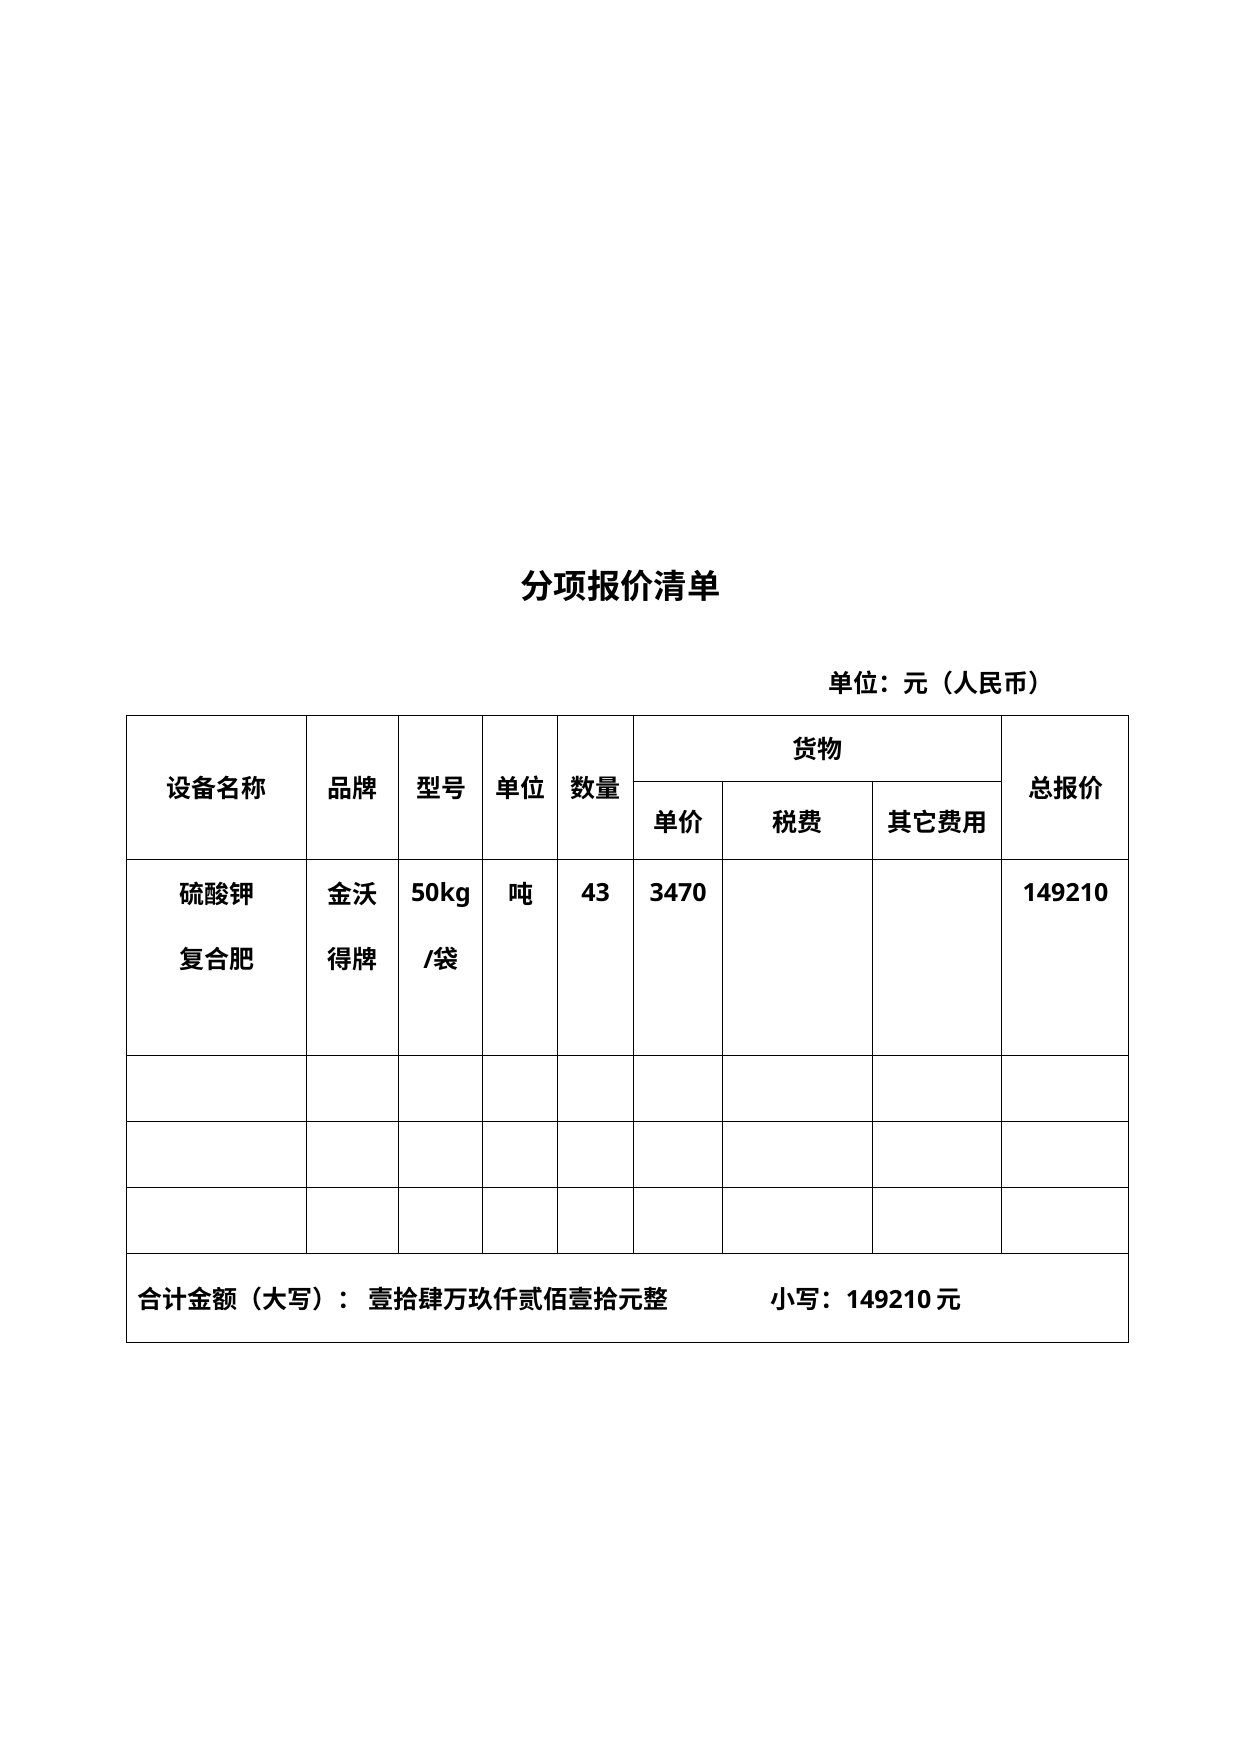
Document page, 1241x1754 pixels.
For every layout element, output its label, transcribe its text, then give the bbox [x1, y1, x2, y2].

table_cell 149210 [1002, 860, 1128, 1055]
table_cell [399, 1188, 482, 1253]
table_cell [723, 860, 872, 1055]
text 单位：元（人民币） [236, 649, 1053, 714]
table_cell [483, 1122, 557, 1187]
table_cell [399, 1122, 482, 1187]
table_header 型号 [399, 716, 482, 859]
table_cell [873, 1056, 1001, 1121]
table_cell 单价 [634, 782, 722, 859]
table_cell 合计金额（大写）： 壹拾肆万玖仟贰佰壹拾元整 小写：149210元 [127, 1254, 1128, 1342]
text 分项报价清单 [187, 552, 1053, 617]
table_cell 硫酸钾 复合肥 [127, 860, 306, 1055]
table_cell 金沃得牌 [307, 860, 398, 1055]
table_cell [1002, 1188, 1128, 1253]
table_cell [723, 1188, 872, 1253]
table_cell [127, 1188, 306, 1253]
table_cell [307, 1122, 398, 1187]
table_cell [723, 1056, 872, 1121]
table_cell [558, 1122, 633, 1187]
table_cell 43 [558, 860, 633, 1055]
table_header 总报价 [1002, 716, 1128, 859]
table_cell [127, 1122, 306, 1187]
table_header 设备名称 [127, 716, 306, 859]
table_cell [558, 1188, 633, 1253]
table_header 单位 [483, 716, 557, 859]
table_cell [483, 1188, 557, 1253]
table_header 数量 [558, 716, 633, 859]
table_cell [483, 1056, 557, 1121]
table_cell [634, 1122, 722, 1187]
table_cell [634, 1056, 722, 1121]
table_cell [1002, 1122, 1128, 1187]
table_cell [1002, 1056, 1128, 1121]
table_cell [399, 1056, 482, 1121]
table_cell [873, 1122, 1001, 1187]
table_cell 其它费用 [873, 782, 1001, 859]
table_cell [873, 1188, 1001, 1253]
table_cell [634, 1188, 722, 1253]
table_header 货物 [634, 716, 1001, 781]
table_cell 税费 [723, 782, 872, 859]
table_cell [873, 860, 1001, 1055]
table_cell 吨 [483, 860, 557, 1055]
table_cell [723, 1122, 872, 1187]
table_cell [127, 1056, 306, 1121]
table_cell 50kg/袋 [399, 860, 482, 1055]
table_cell [307, 1188, 398, 1253]
table_header 品牌 [307, 716, 398, 859]
table_cell [307, 1056, 398, 1121]
table_cell 3470 [634, 860, 722, 1055]
table_cell [558, 1056, 633, 1121]
